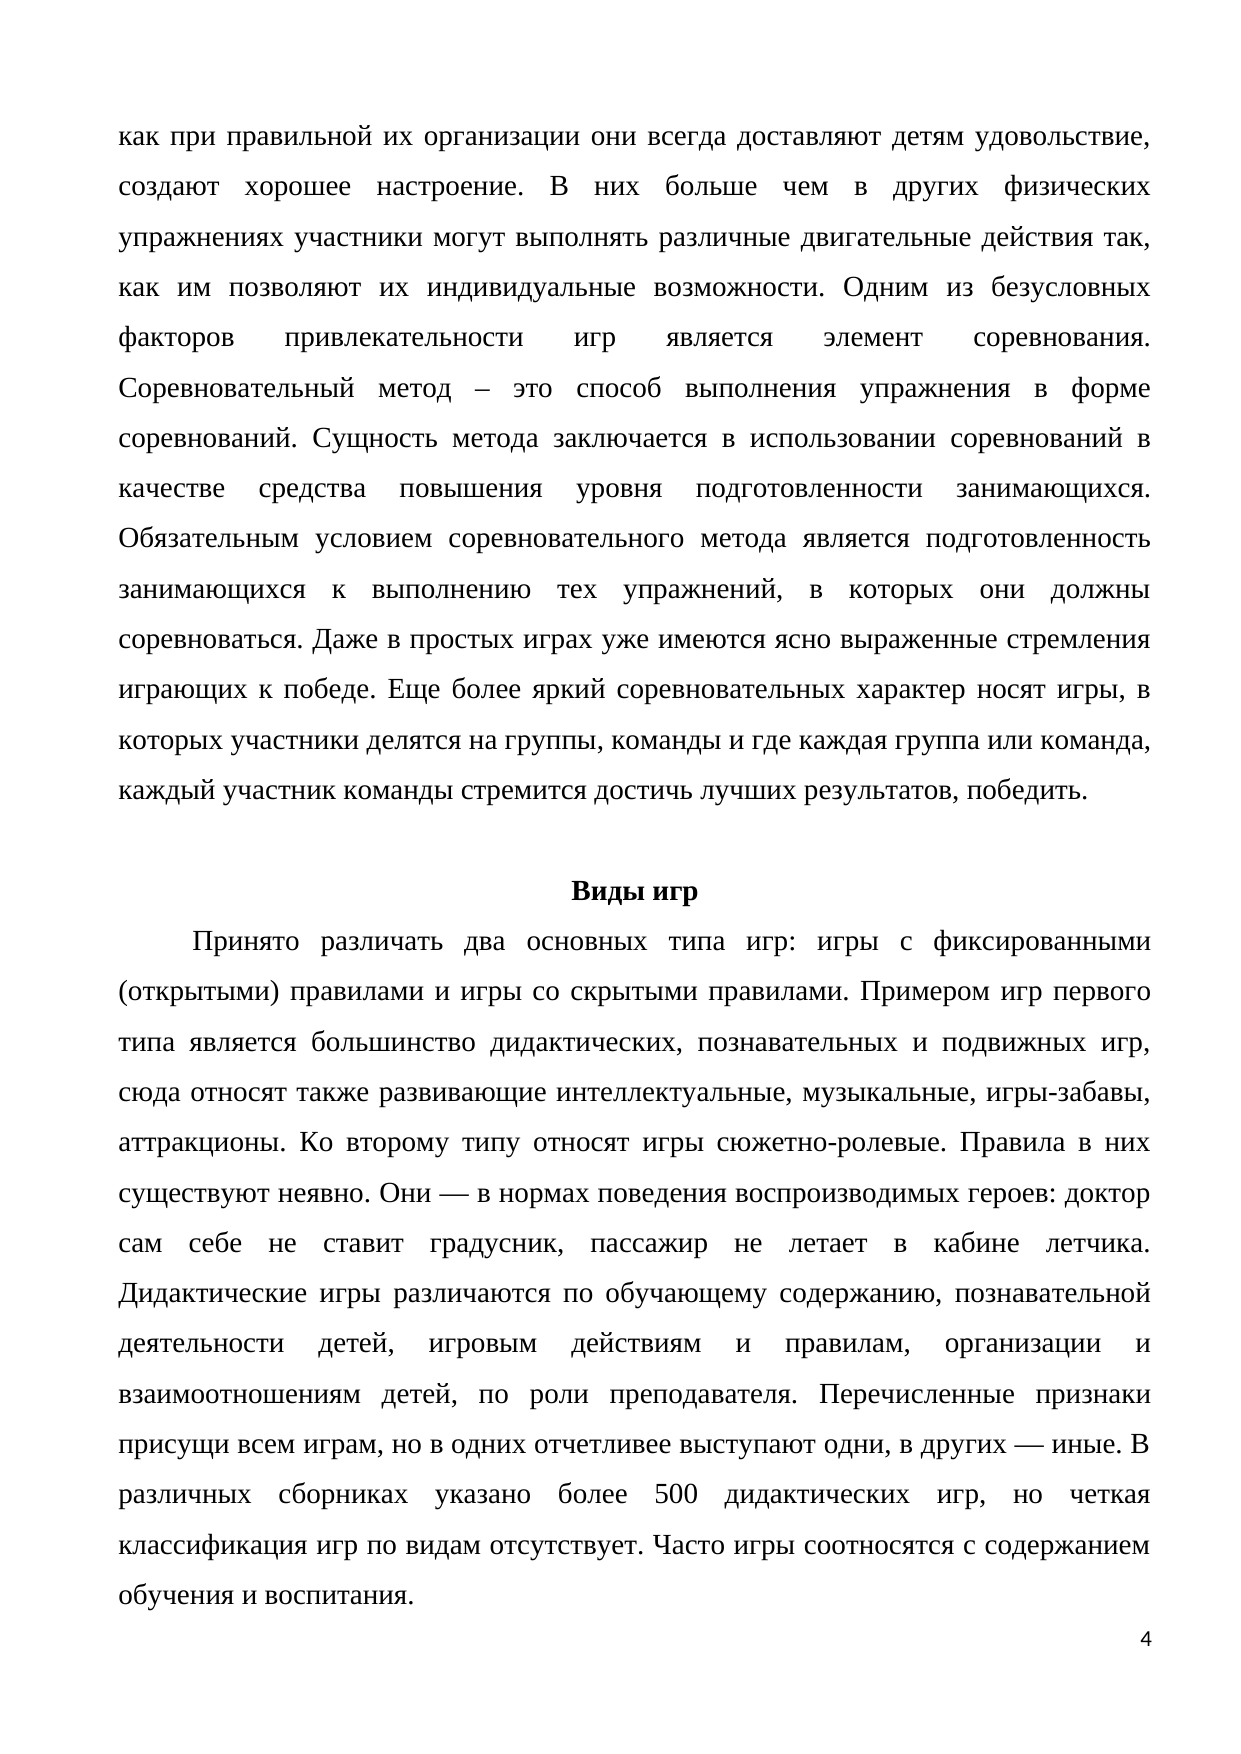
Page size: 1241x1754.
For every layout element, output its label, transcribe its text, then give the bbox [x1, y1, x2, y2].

list Принято различать два основных типа игр: игры с фиксированными (открытыми) правилами и игры со скрытыми правилами. Примером игр первого типа является большинство дидактических, познавательных и подвижных игр, сюда относят также развивающие интеллектуальные, музыкальные, игры-забавы, аттракционы. Ко второму типу относят игры сюжетно-ролевые. Правила в них существуют неявно. Они — в нормах поведения воспроизводимых героев: доктор сам себе не ставит градусник, пассажир не летает в кабине летчика. Дидактические игры различаются по обучающему содержанию, познавательной деятельности детей, игровым действиям и правилам, организации и взаимоотношениям детей, по роли преподавателя. Перечисленные признаки присущи всем играм, но в одних отчетливее выступают одни, в других — иные. В различных сборниках указано более 500 дидактических игр, но четкая классификация игр по видам отсутствует. Часто игры соотносятся с содержанием обучения и воспитания. [118, 923, 1152, 1611]
list Виды игр [118, 873, 1152, 906]
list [118, 118, 1152, 806]
